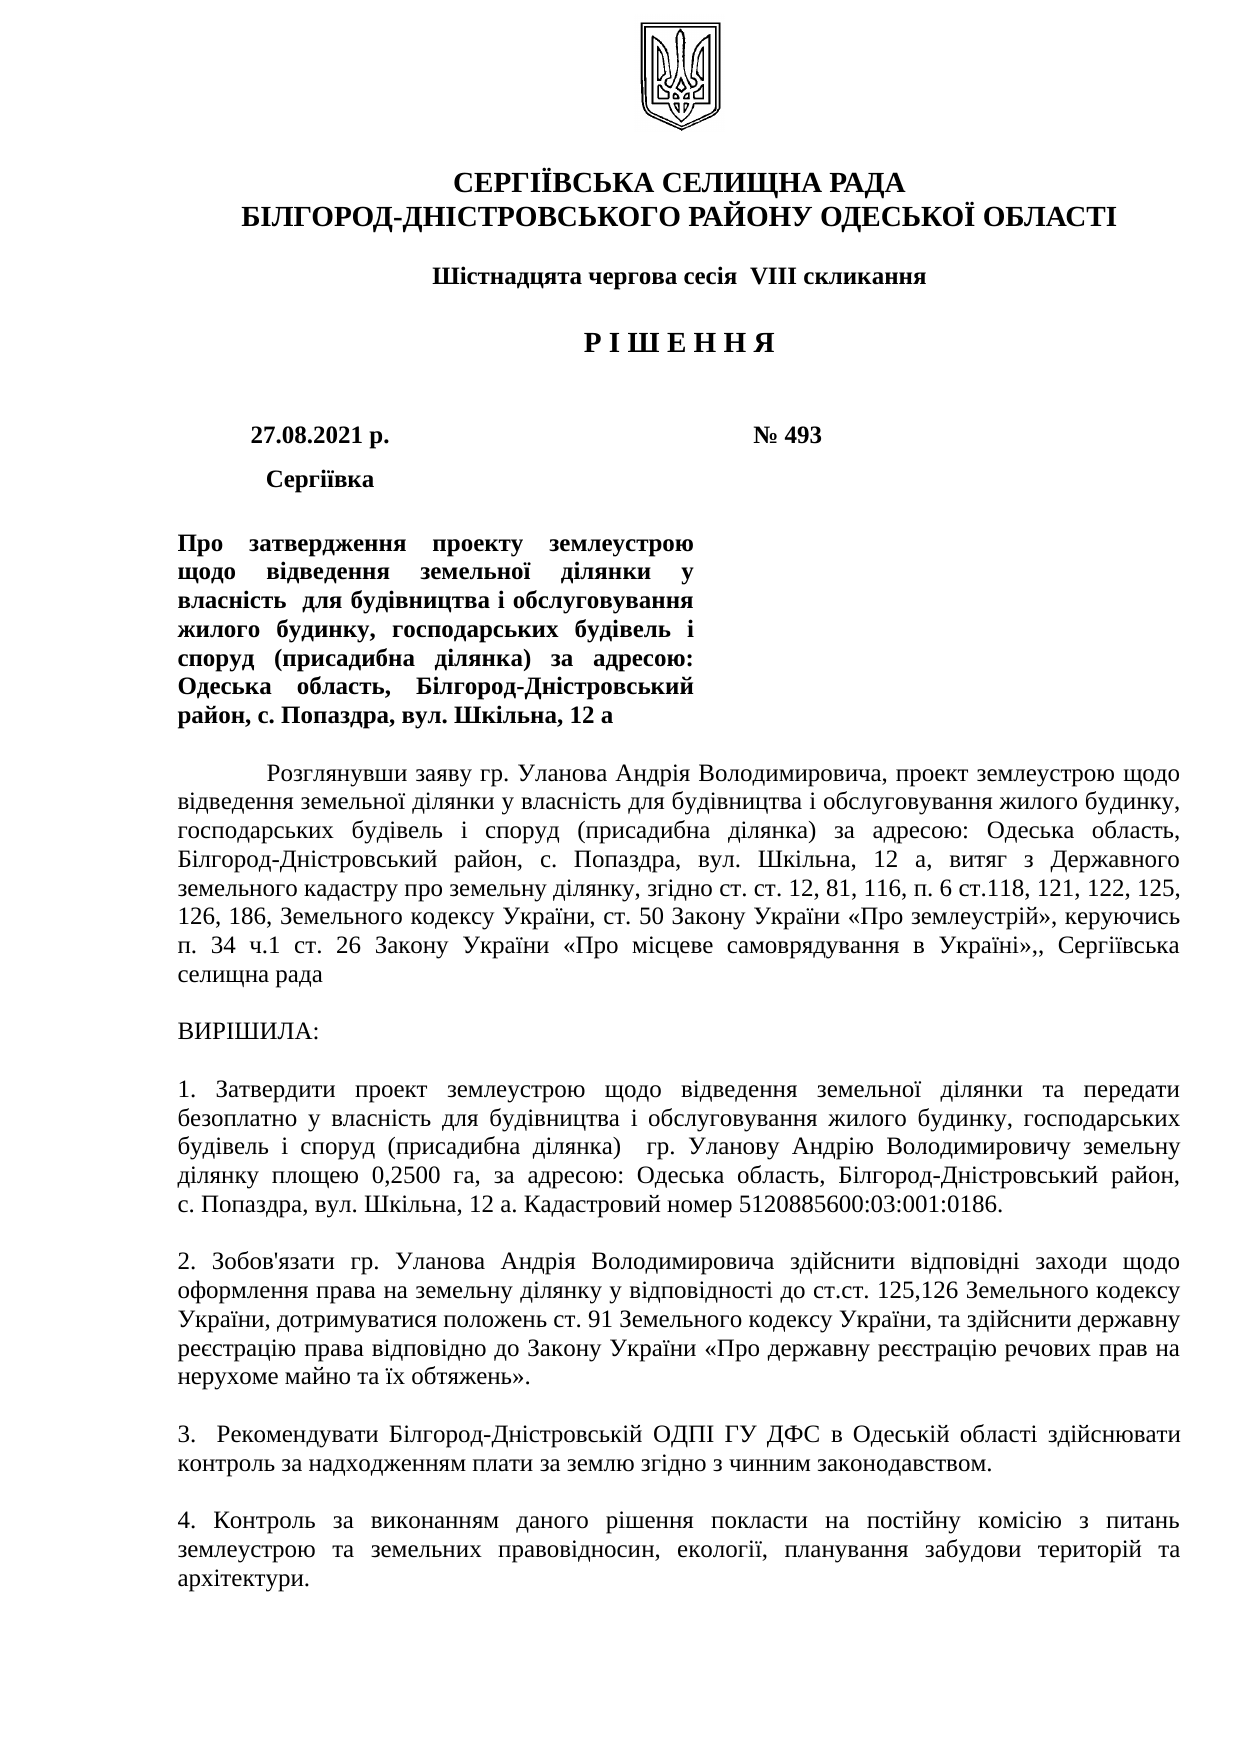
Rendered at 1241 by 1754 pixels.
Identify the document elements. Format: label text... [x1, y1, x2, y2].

text Про затвердження проекту землеустрою щодо відведення земельної ділянки у власність для будівництва і обслуговування жилого будинку, господарських будівель і споруд (присадибна ділянка) за адресою: Одеська область, Білгород-Дністровський район, с. Попаздра, вул. Шкільна, 12 а [177, 528, 694, 729]
text 4. Контроль за виконанням даного рішення покласти на постійну комісію з питань землеустрою та земельних правовідносин, екології, планування забудови територій та архітектури. [177, 1505, 1181, 1591]
text № 493 [536, 421, 822, 449]
text ВИРІШИЛА: [177, 1016, 1181, 1045]
text 2. Зобов'язати гр. Уланова Андрія Володимировича здійснити відповідні заходи щодо оформлення права на земельну ділянку у відповідності до ст.ст. 125,126 Земельного кодексу України, дотримуватися положень ст. 91 Земельного кодексу України, та здійснити державну реєстрацію права відповідно до Закону України «Про державну реєстрацію речових прав на нерухоме майно та їх обтяжень». [177, 1246, 1181, 1390]
text Розглянувши заяву гр. Уланова Андрія Володимировича, проект землеустрою щодо відведення земельної ділянки у власність для будівництва і обслуговування жилого будинку, господарських будівель і споруд (присадибна ділянка) за адресою: Одеська область, Білгород-Дністровський район, с. Попаздра, вул. Шкільна, 12 а, витяг з Державного земельного кадастру про земельну ділянку, згідно ст. ст. 12, 81, 116, п. 6 ст.118, 121, 122, 125, 126, 186, Земельного кодексу України, ст. 50 Закону України «Про землеустрій», керуючись п. 34 ч.1 ст. 26 Закону України «Про місцеве самоврядування в Україні»,, Сергіївська селищна рада [177, 758, 1181, 988]
text 3. Рекомендувати Білгород-Дністровській ОДПІ ГУ ДФС в Одеській області здійснювати контроль за надходженням плати за землю згідно з чинним законодавством. [177, 1419, 1181, 1476]
text 27.08.2021 р. Сергіївка [177, 421, 463, 492]
picture [633, 14, 725, 132]
text 1. Затвердити проект землеустрою щодо відведення земельної ділянки та передати безоплатно у власність для будівництва і обслуговування жилого будинку, господарських будівель і споруд (присадибна ділянка) гр. Уланову Андрію Володимировичу земельну ділянку площею 0,2500 га, за адресою: Одеська область, Білгород-Дністровський район, с. Попаздра, вул. Шкільна, 12 а. Кадастровий номер 5120885600:03:001:0186. [177, 1074, 1181, 1218]
